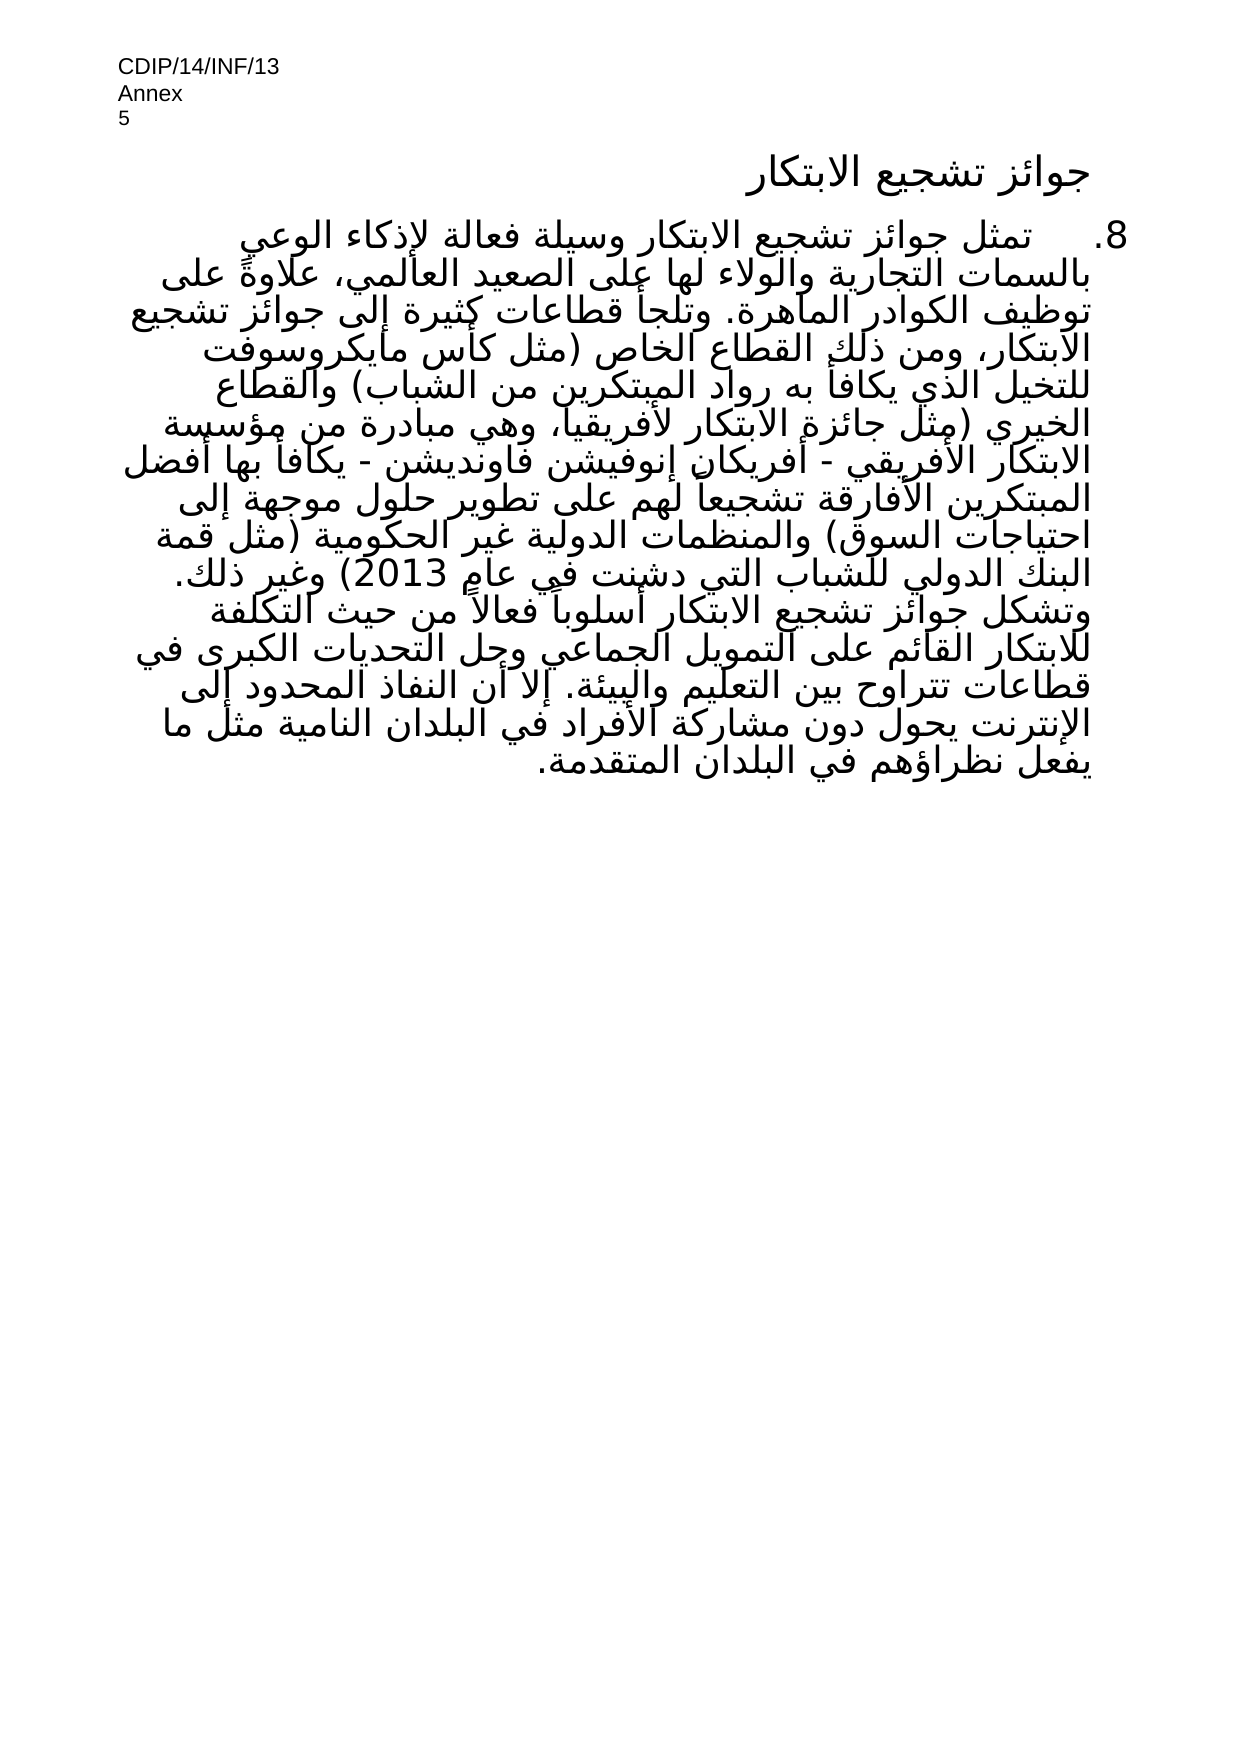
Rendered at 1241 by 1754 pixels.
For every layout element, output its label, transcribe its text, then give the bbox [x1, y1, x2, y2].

text جوائز تشجيع الابتكار [118, 156, 1092, 194]
text تمثل جوائز تشجيع الابتكار وسيلة فعالة لإذكاء الوعي بالسمات التجارية والولاء لها على الصعيد العالمي، علاوةً على توظيف الكوادر الماهرة. وتلجأ قطاعات كثيرة إلى جوائز تشجيع الابتكار، ومن ذلك القطاع الخاص (مثل كأس مايكروسوفت للتخيل الذي يكافأ به رواد المبتكرين من الشباب) والقطاع الخيري (مثل جائزة الابتكار لأفريقيا، وهي مبادرة من مؤسسة الابتكار الأفريقي - أفريكان إنوفيشن فاونديشن - يكافأ بها أفضل المبتكرين الأفارقة تشجيعاً لهم على تطوير حلول موجهة إلى احتياجات السوق) والمنظمات الدولية غير الحكومية (مثل قمة البنك الدولي للشباب التي دشنت في عام 2013) وغير ذلك. وتشكل جوائز تشجيع الابتكار أسلوباً فعالاً من حيث التكلفة للابتكار القائم على التمويل الجماعي وحل التحديات الكبرى في قطاعات تتراوح بين التعليم والبيئة. إلا أن النفاذ المحدود إلى الإنترنت يحول دون مشاركة الأفراد في البلدان النامية مثل ما يفعل نظراؤهم في البلدان المتقدمة. [118, 219, 1092, 781]
